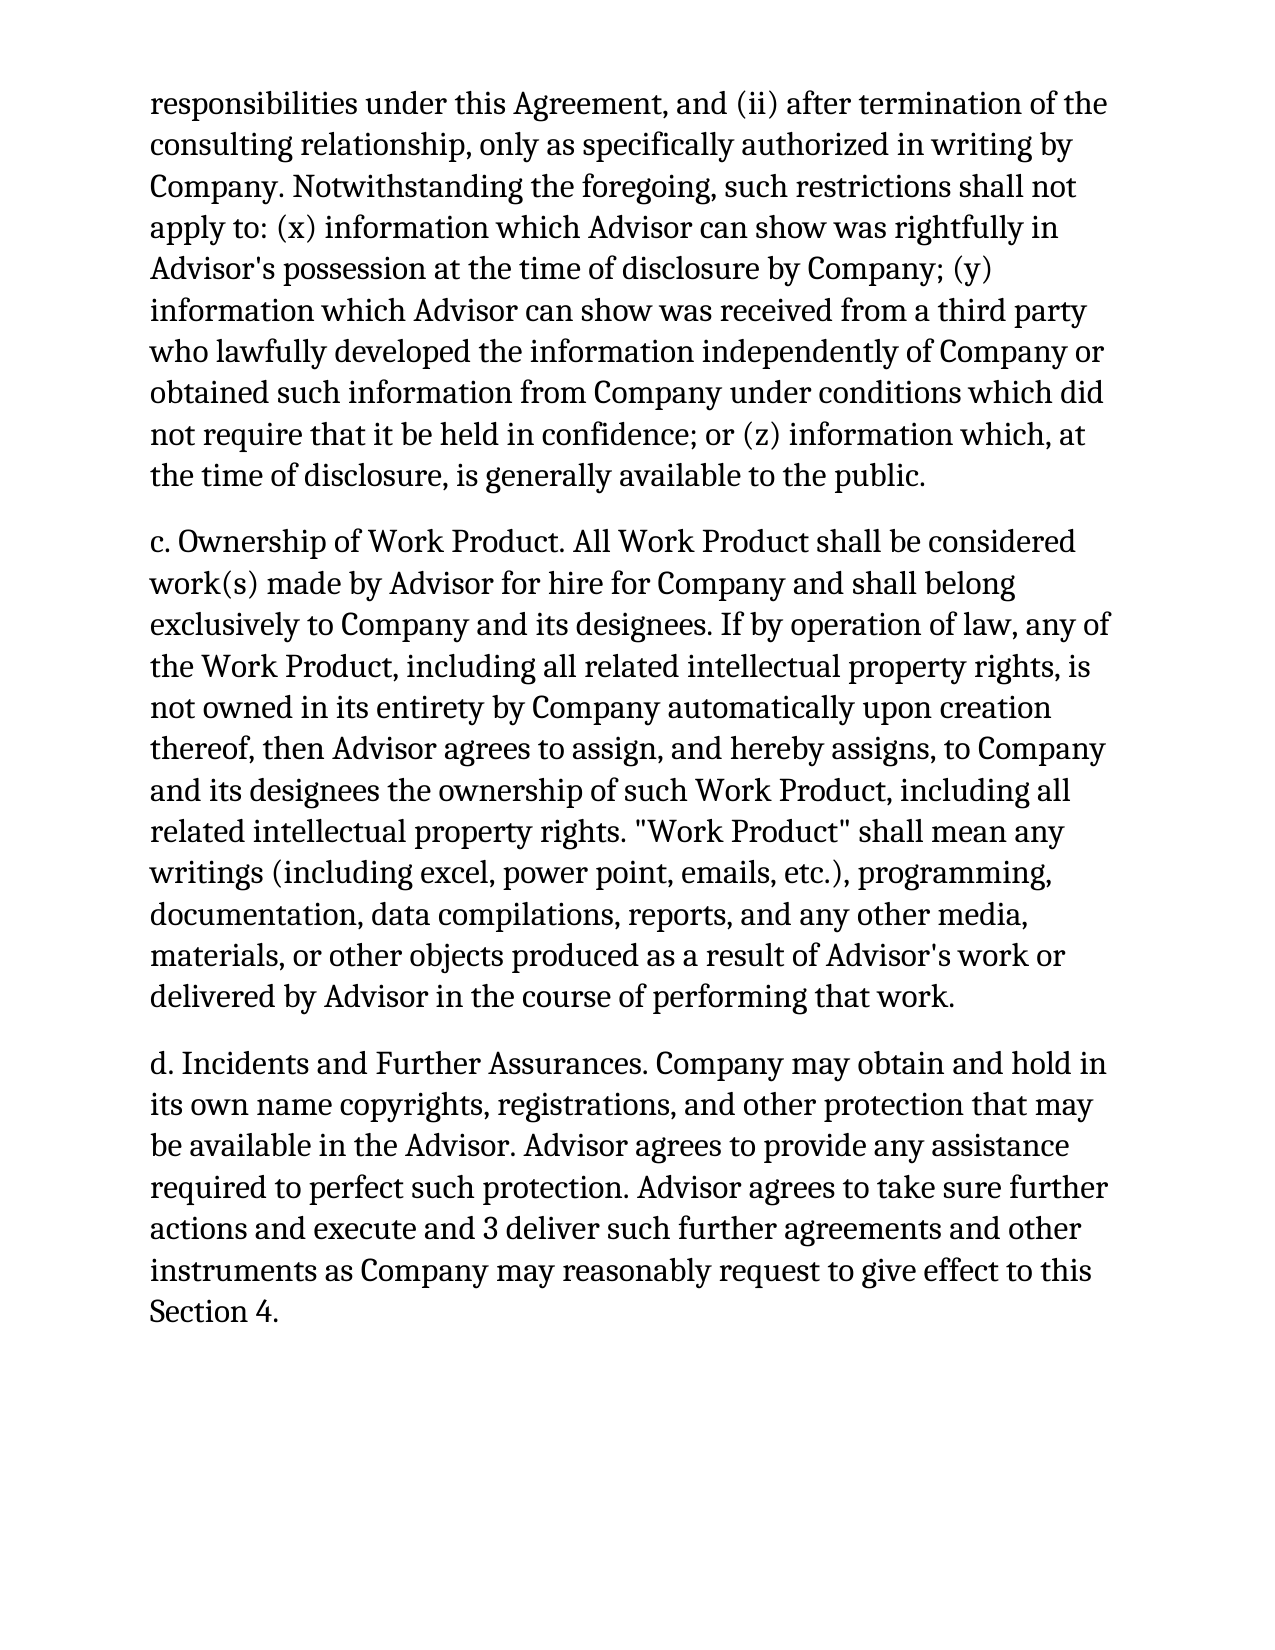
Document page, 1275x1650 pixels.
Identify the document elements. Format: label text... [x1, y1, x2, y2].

subtitle d. Incidents and Further Assurances. Company may obtain and hold in its own name copyrights, registrations, and other protection that may be available in the Advisor. Advisor agrees to provide any assistance required to perfect such protection. Advisor agrees to take sure further actions and execute and 3 deliver such further agreements and other instruments as Company may reasonably request to give effect to this Section 4. [150, 1044, 1125, 1331]
subtitle c. Ownership of Work Product. All Work Product shall be considered work(s) made by Advisor for hire for Company and shall belong exclusively to Company and its designees. If by operation of law, any of the Work Product, including all related intellectual property rights, is not owned in its entirety by Company automatically upon creation thereof, then Advisor agrees to assign, and hereby assigns, to Company and its designees the ownership of such Work Product, including all related intellectual property rights. "Work Product" shall mean any writings (including excel, power point, emails, etc.), programming, documentation, data compilations, reports, and any other media, materials, or other objects produced as a result of Advisor's work or delivered by Advisor in the course of performing that work. [150, 523, 1125, 1016]
subtitle responsibilities under this Agreement, and (ii) after termination of the consulting relationship, only as specifically authorized in writing by Company. Notwithstanding the foregoing, such restrictions shall not apply to: (x) information which Advisor can show was rightfully in Advisor's possession at the time of disclosure by Company; (y) information which Advisor can show was received from a third party who lawfully developed the information independently of Company or obtained such information from Company under conditions which did not require that it be held in confidence; or (z) information which, at the time of disclosure, is generally available to the public. [150, 84, 1125, 495]
